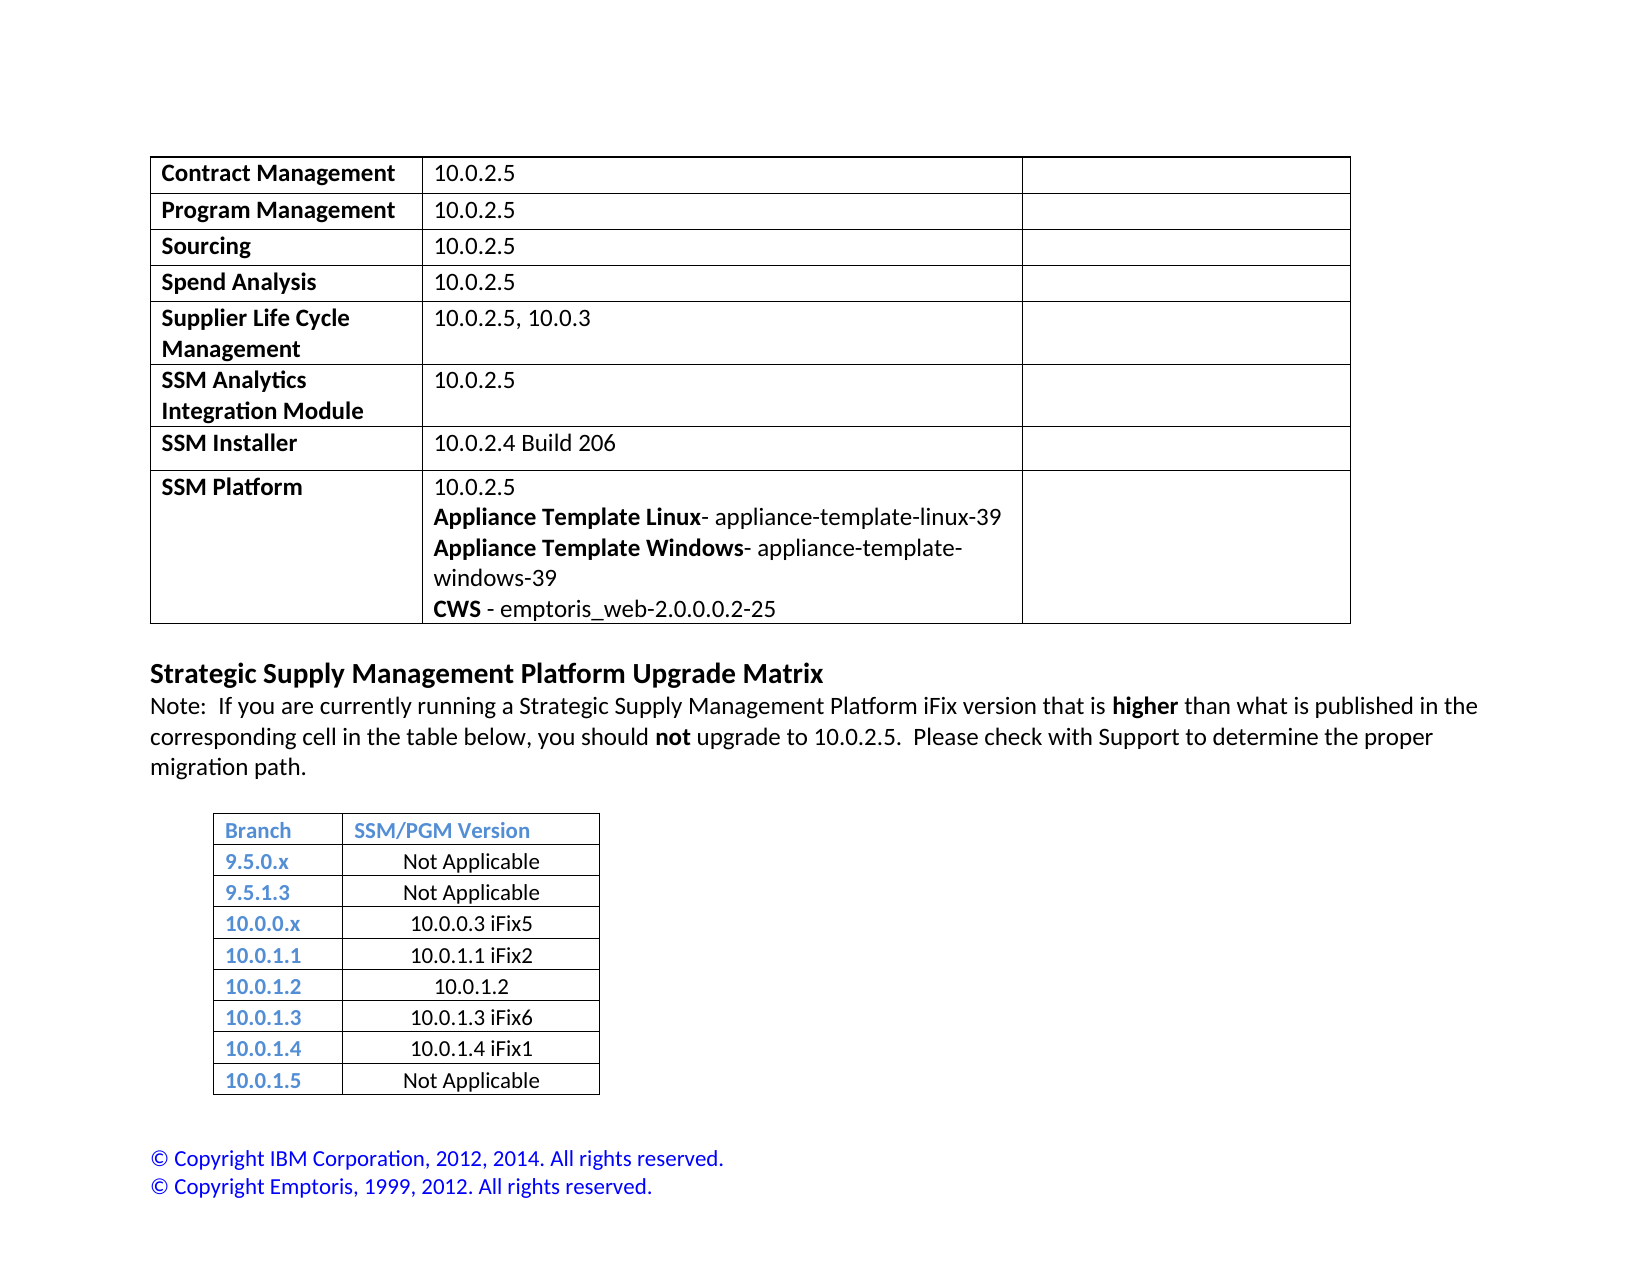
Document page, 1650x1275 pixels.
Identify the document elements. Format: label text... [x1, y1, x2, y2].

table_header SSM/PGM Version [343, 814, 599, 844]
table_cell 10.0.1.2 [343, 970, 599, 1000]
table_cell Spend Analysis [151, 266, 422, 301]
table_cell 9.5.0.x [214, 845, 342, 875]
table_cell 10.0.1.5 [214, 1064, 342, 1094]
table_cell [1023, 471, 1350, 623]
table_cell 10.0.1.3 [214, 1001, 342, 1031]
table_cell 10.0.2.5, 10.0.3 [423, 302, 1022, 363]
table_cell Not Applicable [343, 845, 599, 875]
table_cell Contract Management [151, 158, 422, 193]
table_header Branch [214, 814, 342, 844]
table_cell 10.0.0.3 iFix5 [343, 907, 599, 937]
table_cell Supplier Life Cycle Management [151, 302, 422, 363]
table_cell 10.0.2.5 [423, 194, 1022, 229]
table_cell Sourcing [151, 230, 422, 265]
table_cell SSM Platform [151, 471, 422, 623]
table_cell 10.0.2.5 Appliance Template Linux- appliance-template-linux-39 Appliance Template Windows- appliance-template-windows-39 CWS - emptoris_web-2.0.0.0.2-25 [423, 471, 1022, 623]
table_cell Program Management [151, 194, 422, 229]
table_cell [1023, 158, 1350, 193]
table_cell 10.0.2.4 Build 206 [423, 427, 1022, 469]
table_cell 10.0.2.5 [423, 365, 1022, 426]
table_cell [1023, 230, 1350, 265]
table_cell Not Applicable [343, 1064, 599, 1094]
table_cell [1023, 266, 1350, 301]
table_cell [1023, 194, 1350, 229]
table_cell 10.0.1.1 iFix2 [343, 939, 599, 969]
table_cell 10.0.2.5 [423, 158, 1022, 193]
table_cell [1023, 365, 1350, 426]
table_cell SSM Installer [151, 427, 422, 469]
text Note: If you are currently running a Strategic Supply Management Platform iFix version that is higher than what is published in the corresponding cell in the table below, you should not upgrade to 10.0.2.5. Please check with Support to determine the proper migration path. [150, 690, 1500, 782]
text Strategic Supply Management Platform Upgrade Matrix [150, 655, 1500, 690]
table_cell [1023, 427, 1350, 469]
table_cell 10.0.1.1 [214, 939, 342, 969]
table_cell 10.0.1.2 [214, 970, 342, 1000]
table_cell 10.0.1.3 iFix6 [343, 1001, 599, 1031]
table_cell 10.0.0.x [214, 907, 342, 937]
table_cell 10.0.2.5 [423, 266, 1022, 301]
table_cell 10.0.1.4 iFix1 [343, 1032, 599, 1062]
table_cell 10.0.1.4 [214, 1032, 342, 1062]
table_cell Not Applicable [343, 876, 599, 906]
table_cell SSM Analytics Integration Module [151, 365, 422, 426]
table_cell 10.0.2.5 [423, 230, 1022, 265]
table_cell 9.5.1.3 [214, 876, 342, 906]
table_cell [1023, 302, 1350, 363]
